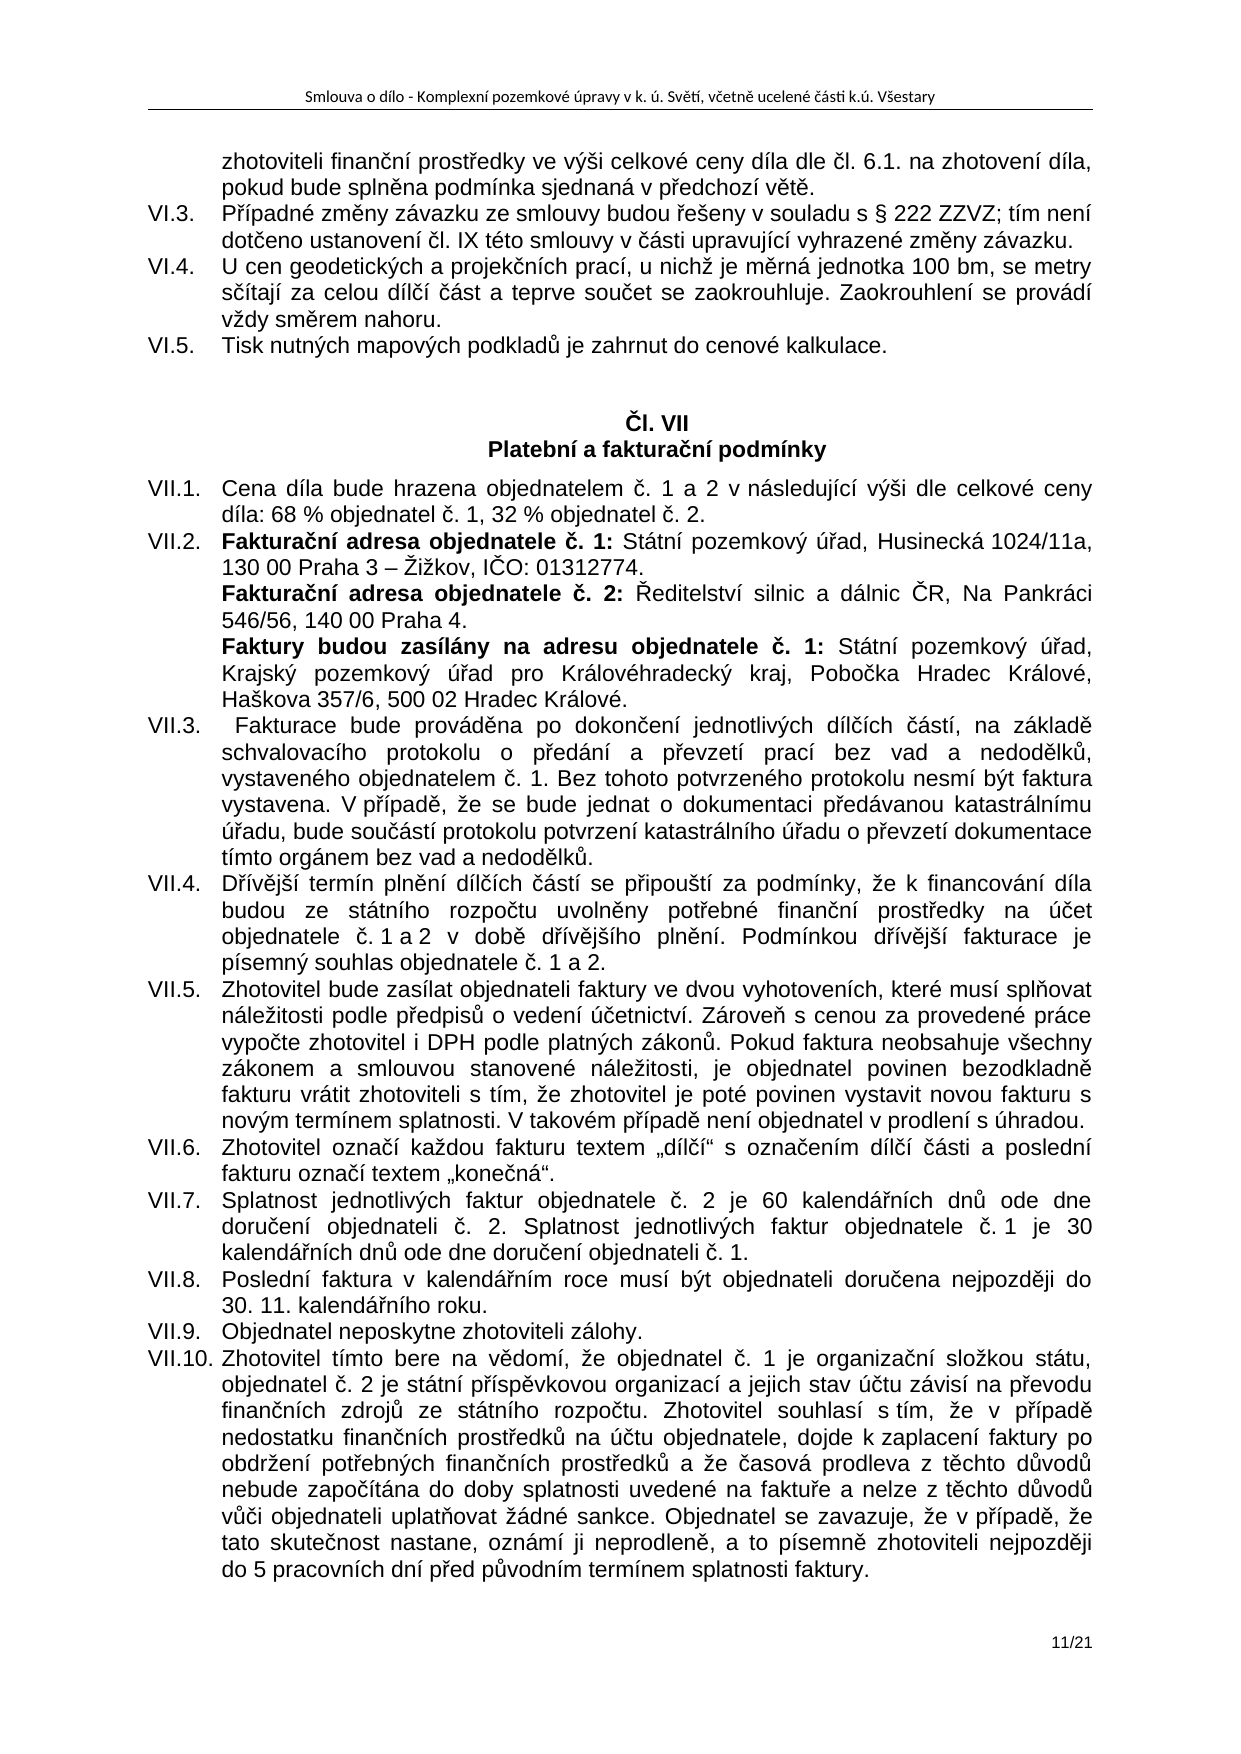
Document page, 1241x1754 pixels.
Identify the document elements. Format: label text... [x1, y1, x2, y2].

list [148, 148, 1093, 200]
list Objednatel neposkytne zhotoviteli zálohy. [148, 1318, 1093, 1345]
list Zhotovitel označí každou fakturu textem „dílčí“ s označením dílčí části a poslední fakturu označí textem „konečná“. [148, 1134, 1093, 1187]
list Tisk nutných mapových podkladů je zahrnut do cenové kalkulace. [148, 332, 1093, 358]
list Zhotovitel bude zasílat objednateli faktury ve dvou vyhotoveních, které musí splňovat náležitosti podle předpisů o vedení účetnictví. Zároveň s cenou za provedené práce vypočte zhotovitel i DPH podle platných zákonů. Pokud faktura neobsahuje všechny zákonem a smlouvou stanovené náležitosti, je objednatel povinen bezodkladně fakturu vrátit zhotoviteli s tím, že zhotovitel je poté povinen vystavit novou fakturu s novým termínem splatnosti. V takovém případě není objednatel v prodlení s úhradou. [148, 976, 1093, 1134]
list Fakturační adresa objednatele č. 2: Ředitelství silnic a dálnic ČR, Na Pankráci 546/56, 140 00 Praha 4. [221, 580, 1093, 633]
list Poslední faktura v kalendářním roce musí být objednateli doručena nejpozději do 30. 11. kalendářního roku. [148, 1266, 1093, 1318]
list Cena díla bude hrazena objednatelem č. 1 a 2 v následující výši dle celkové ceny díla: 68 % objednatel č. 1, 32 % objednatel č. 2. [148, 475, 1093, 528]
list Zhotovitel tímto bere na vědomí, že objednatel č. 1 je organizační složkou státu, objednatel č. 2 je státní příspěvkovou organizací a jejich stav účtu závisí na převodu finančních zdrojů ze státního rozpočtu. Zhotovitel souhlasí s tím, že v případě nedostatku finančních prostředků na účtu objednatele, dojde k zaplacení faktury po obdržení potřebných finančních prostředků a že časová prodleva z těchto důvodů nebude započítána do doby splatnosti uvedené na faktuře a nelze z těchto důvodů vůči objednateli uplatňovat žádné sankce. Objednatel se zavazuje, že v případě, že tato skutečnost nastane, oznámí ji neprodleně, a to písemně zhotoviteli nejpozději do 5 pracovních dní před původním termínem splatnosti faktury. [148, 1345, 1093, 1582]
list Faktury budou zasílány na adresu objednatele č. 1: Státní pozemkový úřad, Krajský pozemkový úřad pro Královéhradecký kraj, Pobočka Hradec Králové, Haškova 357/6, 500 02 Hradec Králové. [221, 633, 1093, 712]
list Splatnost jednotlivých faktur objednatele č. 2 je 60 kalendářních dnů ode dne doručení objednateli č. 2. Splatnost jednotlivých faktur objednatele č. 1 je 30 kalendářních dnů ode dne doručení objednateli č. 1. [148, 1187, 1093, 1266]
subtitle Čl. VII Platební a fakturační podmínky [221, 410, 1093, 462]
list U cen geodetických a projekčních prací, u nichž je měrná jednotka 100 bm, se metry sčítají za celou dílčí část a teprve součet se zaokrouhluje. Zaokrouhlení se provádí vždy směrem nahoru. [148, 253, 1093, 332]
list Dřívější termín plnění dílčích částí se připouští za podmínky, že k financování díla budou ze státního rozpočtu uvolněny potřebné finanční prostředky na účet objednatele č. 1 a 2 v době dřívějšího plnění. Podmínkou dřívější fakturace je písemný souhlas objednatele č. 1 a 2. [148, 870, 1093, 976]
list Případné změny závazku ze smlouvy budou řešeny v souladu s § 222 ZZVZ; tím není dotčeno ustanovení čl. IX této smlouvy v části upravující vyhrazené změny závazku. [148, 200, 1093, 253]
list Fakturační adresa objednatele č. 1: Státní pozemkový úřad, Husinecká 1024/11a, 130 00 Praha 3 – Žižkov, IČO: 01312774. [148, 528, 1093, 580]
list Fakturace bude prováděna po dokončení jednotlivých dílčích částí, na základě schvalovacího protokolu o předání a převzetí prací bez vad a nedodělků, vystaveného objednatelem č. 1. Bez tohoto potvrzeného protokolu nesmí být faktura vystavena. V případě, že se bude jednat o dokumentaci předávanou katastrálnímu úřadu, bude součástí protokolu potvrzení katastrálního úřadu o převzetí dokumentace tímto orgánem bez vad a nedodělků. [148, 712, 1093, 870]
